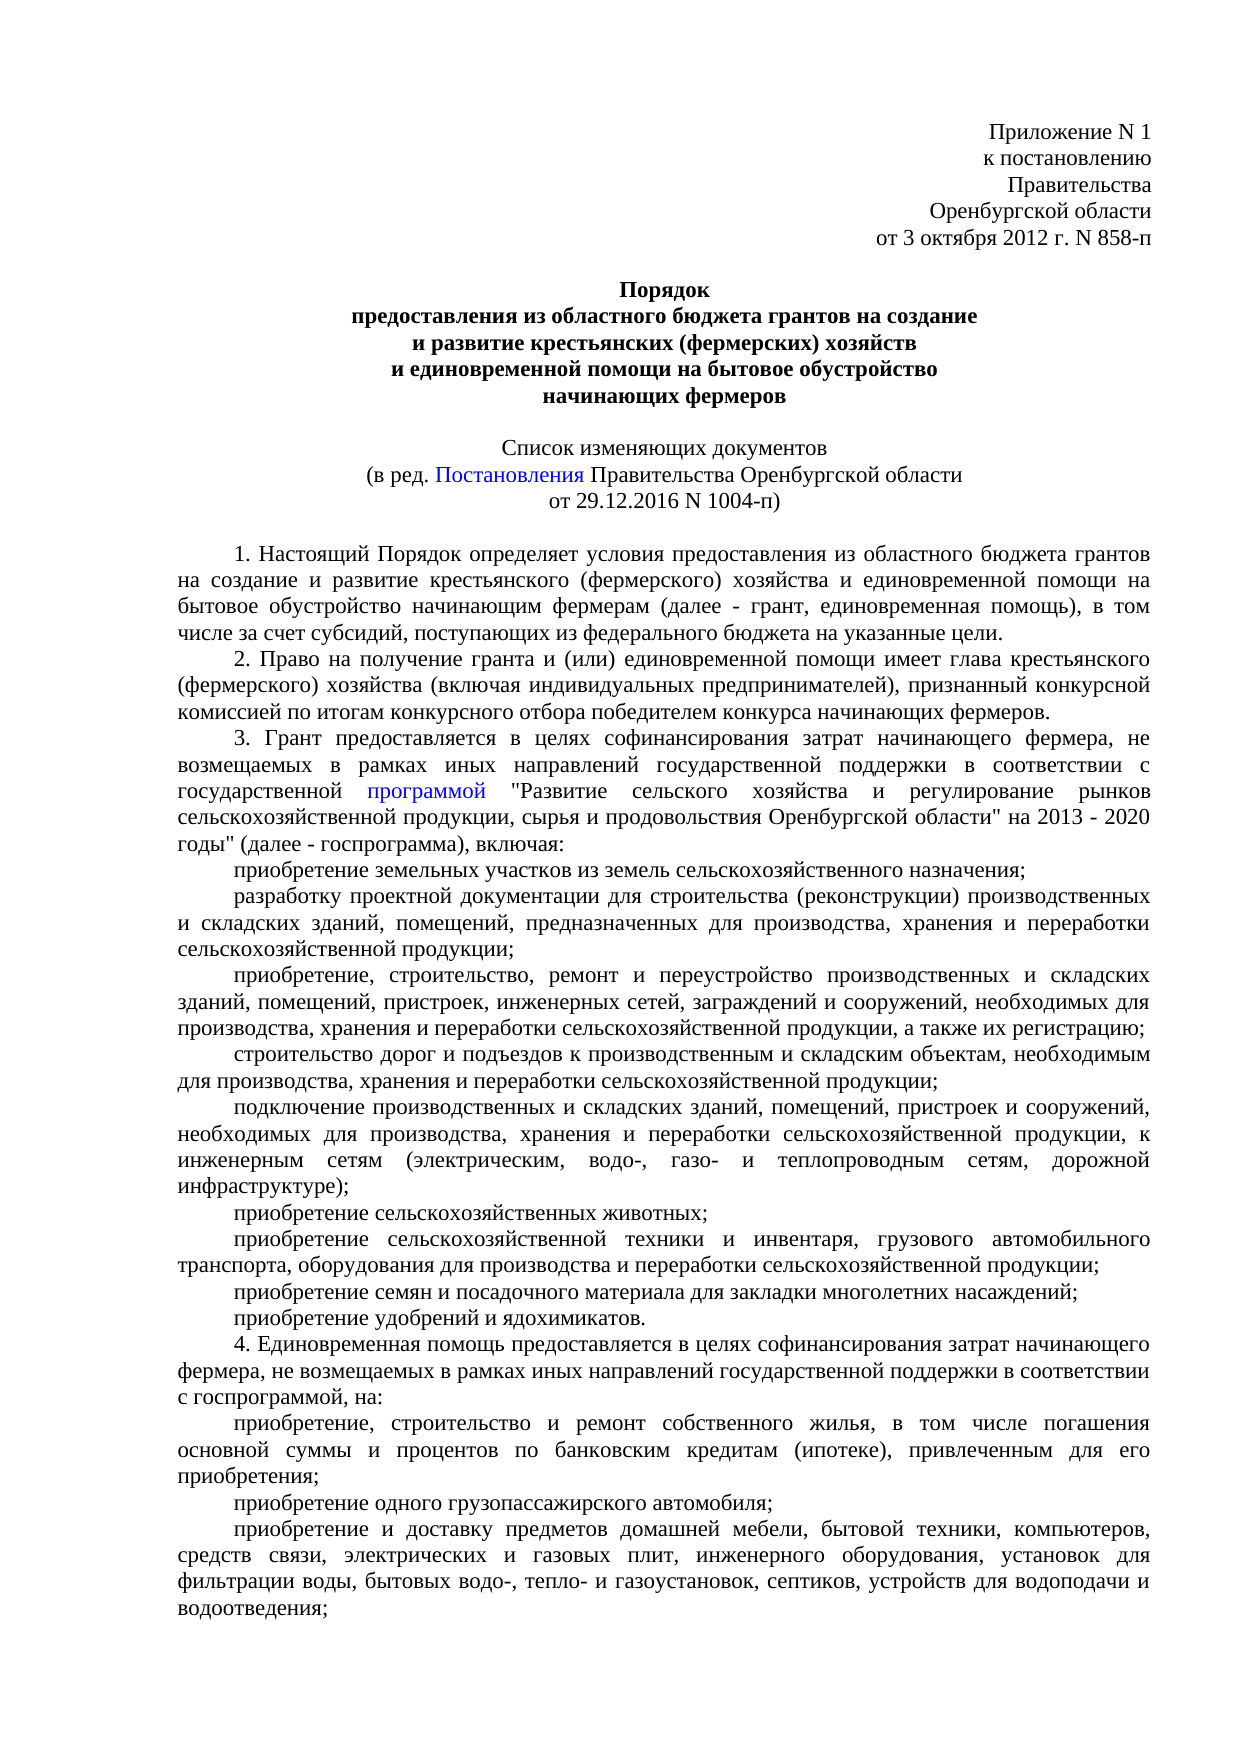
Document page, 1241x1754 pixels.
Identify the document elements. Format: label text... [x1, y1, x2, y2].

text 4. Единовременная помощь предоставляется в целях софинансирования затрат начинающего фермера, не возмещаемых в рамках иных направлений государственной поддержки в соответствии с госпрограммой, на: [177, 1330, 1152, 1409]
text приобретение сельскохозяйственной техники и инвентаря, грузового автомобильного транспорта, оборудования для производства и переработки сельскохозяйственной продукции; [177, 1225, 1152, 1278]
text Правительства [177, 171, 1152, 197]
text 3. Грант предоставляется в целях софинансирования затрат начинающего фермера, не возмещаемых в рамках иных направлений государственной поддержки в соответствии с государственной программой "Развитие сельского хозяйства и регулирование рынков сельскохозяйственной продукции, сырья и продовольствия Оренбургской области" на 2013 - 2020 годы" (далее - госпрограмма), включая: [177, 724, 1152, 856]
title начинающих фермеров [177, 382, 1152, 408]
text приобретение одного грузопассажирского автомобиля; [177, 1488, 1152, 1515]
text приобретение и доставку предметов домашней мебели, бытовой техники, компьютеров, средств связи, электрических и газовых плит, инженерного оборудования, установок для фильтрации воды, бытовых водо-, тепло- и газоустановок, септиков, устройств для водоподачи и водоотведения; [177, 1515, 1152, 1620]
title Порядок [177, 276, 1152, 303]
text приобретение семян и посадочного материала для закладки многолетних насаждений; [177, 1278, 1152, 1304]
text Оренбургской области [177, 197, 1152, 223]
text 1. Настоящий Порядок определяет условия предоставления из областного бюджета грантов на создание и развитие крестьянского (фермерского) хозяйства и единовременной помощи на бытовое обустройство начинающим фермерам (далее - грант, единовременная помощь), в том числе за счет субсидий, поступающих из федерального бюджета на указанные цели. [177, 540, 1152, 645]
text приобретение, строительство, ремонт и переустройство производственных и складских зданий, помещений, пристроек, инженерных сетей, заграждений и сооружений, необходимых для производства, хранения и переработки сельскохозяйственной продукции, а также их регистрацию; [177, 961, 1152, 1041]
title предоставления из областного бюджета грантов на создание [177, 303, 1152, 329]
text (в ред. Постановления Правительства Оренбургской области [177, 461, 1152, 487]
text приобретение, строительство и ремонт собственного жилья, в том числе погашения основной суммы и процентов по банковским кредитам (ипотеке), привлеченным для его приобретения; [177, 1409, 1152, 1488]
text разработку проектной документации для строительства (реконструкции) производственных и складских зданий, помещений, предназначенных для производства, хранения и переработки сельскохозяйственной продукции; [177, 882, 1152, 961]
text от 29.12.2016 N 1004-п) [177, 487, 1152, 513]
text к постановлению [177, 144, 1152, 171]
text приобретение удобрений и ядохимикатов. [177, 1304, 1152, 1330]
text Приложение N 1 [177, 118, 1152, 144]
text от 3 октября 2012 г. N 858-п [177, 223, 1152, 250]
text подключение производственных и складских зданий, помещений, пристроек и сооружений, необходимых для производства, хранения и переработки сельскохозяйственной продукции, к инженерным сетям (электрическим, водо-, газо- и теплопроводным сетям, дорожной инфраструктуре); [177, 1093, 1152, 1199]
text приобретение земельных участков из земель сельскохозяйственного назначения; [177, 856, 1152, 882]
title и единовременной помощи на бытовое обустройство [177, 355, 1152, 382]
text строительство дорог и подъездов к производственным и складским объектам, необходимым для производства, хранения и переработки сельскохозяйственной продукции; [177, 1041, 1152, 1093]
text 2. Право на получение гранта и (или) единовременной помощи имеет глава крестьянского (фермерского) хозяйства (включая индивидуальных предпринимателей), признанный конкурсной комиссией по итогам конкурсного отбора победителем конкурса начинающих фермеров. [177, 645, 1152, 724]
text приобретение сельскохозяйственных животных; [177, 1199, 1152, 1225]
text Список изменяющих документов [177, 434, 1152, 461]
title и развитие крестьянских (фермерских) хозяйств [177, 329, 1152, 355]
